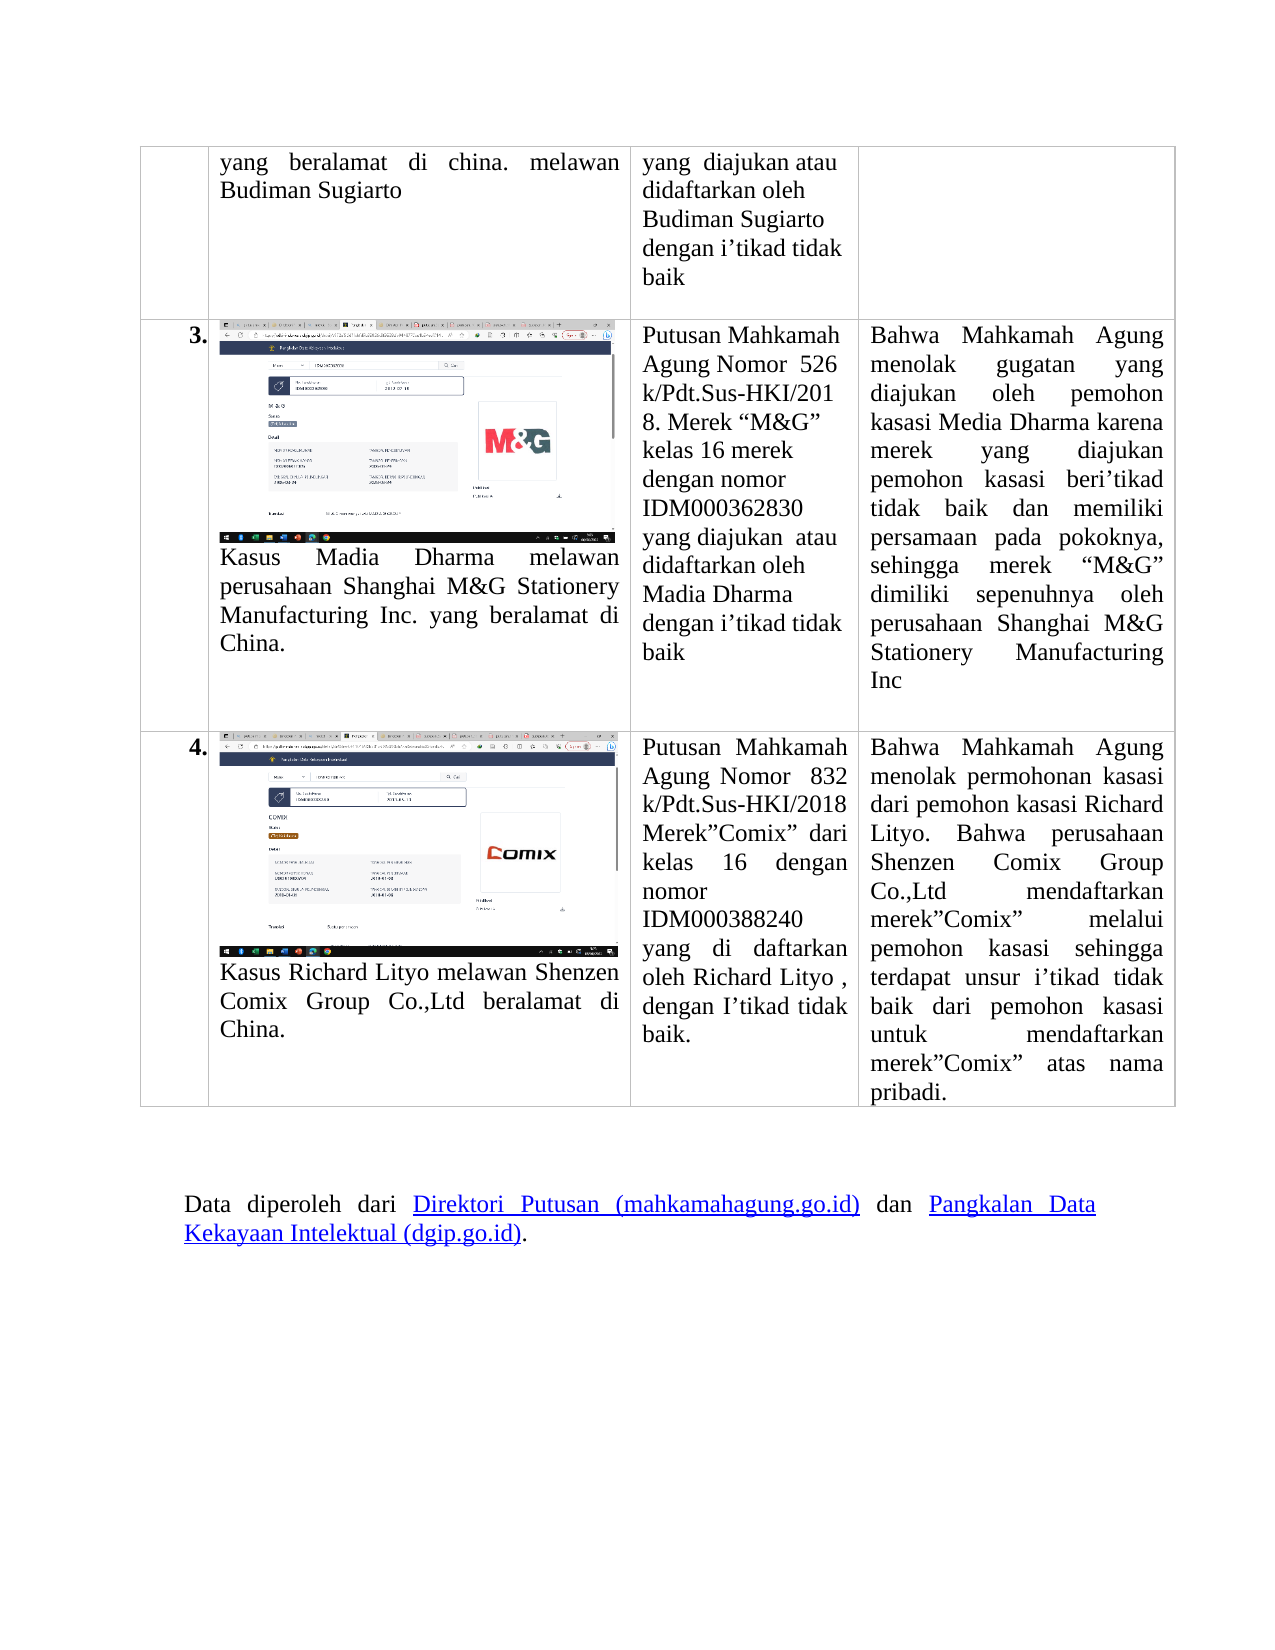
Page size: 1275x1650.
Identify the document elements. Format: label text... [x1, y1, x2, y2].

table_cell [859, 147, 1174, 319]
table_cell Putusan Mahkamah Agung Nomor 526 k/Pdt.Sus-HKI/2018. Merek “M&G” kelas 16 merek dengan nomor IDM000362830 yang diajukan atau didaftarkan oleh Madia Dharma dengan i’tikad tidak baik [631, 320, 858, 731]
table_cell Kasus Madia Dharma melawan perusahaan Shanghai M&G Stationery Manufacturing Inc. yang beralamat di China. [209, 320, 630, 731]
picture [219, 320, 615, 543]
table_cell Putusan Mahkamah Agung Nomor 832 k/Pdt.Sus-HKI/2018 Merek”Comix” dari kelas 16 dengan nomor IDM000388240 yang di daftarkan oleh Richard Lityo , dengan I’tikad tidak baik. [631, 732, 858, 1106]
picture [219, 732, 618, 957]
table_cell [209, 147, 630, 319]
table_cell [141, 732, 208, 1106]
text Data diperoleh dari Direktori Putusan (mahkamahagung.go.id) dan Pangkalan Data Kekayaan Intelektual (dgip.go.id). [184, 1189, 1096, 1247]
table_cell [141, 320, 208, 731]
table_cell [141, 147, 208, 319]
table_cell Kasus Richard Lityo melawan Shenzen Comix Group Co.,Ltd beralamat di China. [209, 732, 630, 1106]
table_cell Bahwa Mahkamah Agung menolak gugatan yang diajukan oleh pemohon kasasi Media Dharma karena merek yang diajukan pemohon kasasi beri’tikad tidak baik dan memiliki persamaan pada pokoknya, sehingga merek “M&G” dimiliki sepenuhnya oleh perusahaan Shanghai M&G Stationery Manufacturing Inc [859, 320, 1174, 731]
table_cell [631, 147, 858, 319]
table_cell Bahwa Mahkamah Agung menolak permohonan kasasi dari pemohon kasasi Richard Lityo. Bahwa perusahaan Shenzen Comix Group Co.,Ltd mendaftarkan merek”Comix” melalui pemohon kasasi sehingga terdapat unsur i’tikad tidak baik dari pemohon kasasi untuk mendaftarkan merek”Comix” atas nama pribadi. [859, 732, 1174, 1106]
